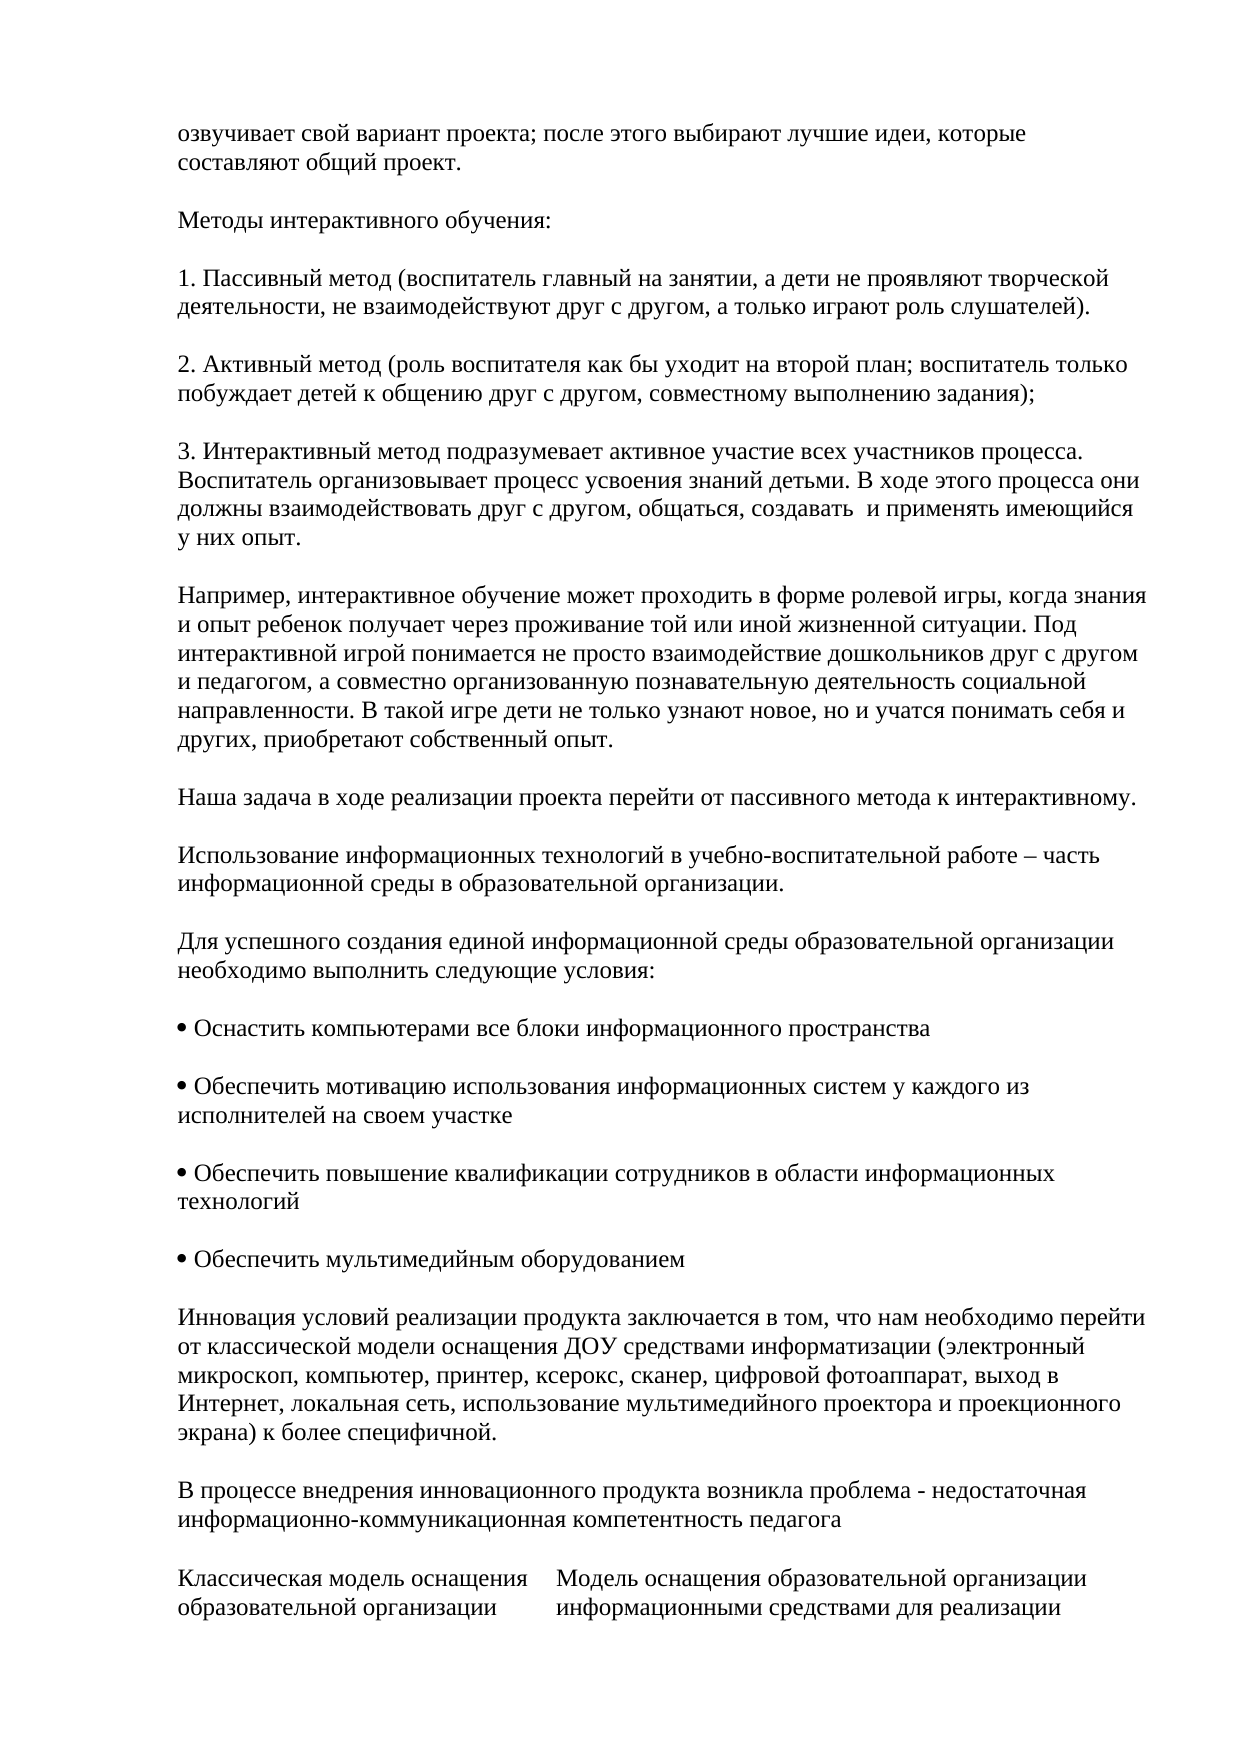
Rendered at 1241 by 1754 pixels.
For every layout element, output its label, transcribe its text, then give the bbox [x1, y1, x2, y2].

text 3.​ Интерактивный метод подразумевает активное участие всех участников процесса. Воспитатель организовывает процесс усвоения знаний детьми. В ходе этого процесса они должны взаимодействовать друг с другом, общаться, создавать и применять имеющийся у них опыт. [177, 436, 1152, 551]
text ​ Обеспечить повышение квалификации сотрудников в области информационных технологий [177, 1158, 1152, 1215]
text Например, интерактивное обучение может проходить в форме ролевой игры, когда знания и опыт ребенок получает через проживание той или иной жизненной ситуации. Под интерактивной игрой понимается не просто взаимодействие дошкольников друг с другом и педагогом, а совместно организованную познавательную деятельность социальной направленности. В такой игре дети не только узнают новое, но и учатся понимать себя и других, приобретают собственный опыт. [177, 580, 1152, 753]
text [177, 118, 1152, 176]
text Использование информационных технологий в учебно-воспитательной работе – часть информационной среды в образовательной организации. [177, 840, 1152, 897]
text Наша задача в ходе реализации проекта перейти от пассивного метода к интерактивному. [177, 782, 1152, 811]
text Для успешного создания единой информационной среды образовательной организации необходимо выполнить следующие условия: [177, 926, 1152, 984]
text Инновация условий реализации продукта заключается в том, что нам необходимо перейти от классической модели оснащения ДОУ средствами информатизации (электронный микроскоп, компьютер, принтер, ксерокс, сканер, цифровой фотоаппарат, выход в Интернет, локальная сеть, использование мультимедийного проектора и проекционного экрана) к более специфичной. [177, 1302, 1152, 1446]
text ​ Оснастить компьютерами все блоки информационного пространства [177, 1013, 1152, 1042]
text 1.​ Пассивный метод (воспитатель главный на занятии, а дети не проявляют творческой деятельности, не взаимодействуют друг с другом, а только играют роль слушателей). [177, 263, 1152, 320]
text Методы интерактивного обучения: [177, 205, 1152, 233]
text 2.​ Активный метод (роль воспитателя как бы уходит на второй план; воспитатель только побуждает детей к общению друг с другом, совместному выполнению задания); [177, 349, 1152, 407]
text В процессе внедрения инновационного продукта возникла проблема - недостаточная информационно-коммуникационная компетентность педагога [177, 1475, 1152, 1533]
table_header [554, 1562, 1159, 1622]
text ​ Обеспечить мультимедийным оборудованием [177, 1244, 1152, 1273]
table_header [176, 1562, 554, 1622]
text ​ Обеспечить мотивацию использования информационных систем у каждого из исполнителей на своем участке [177, 1071, 1152, 1128]
